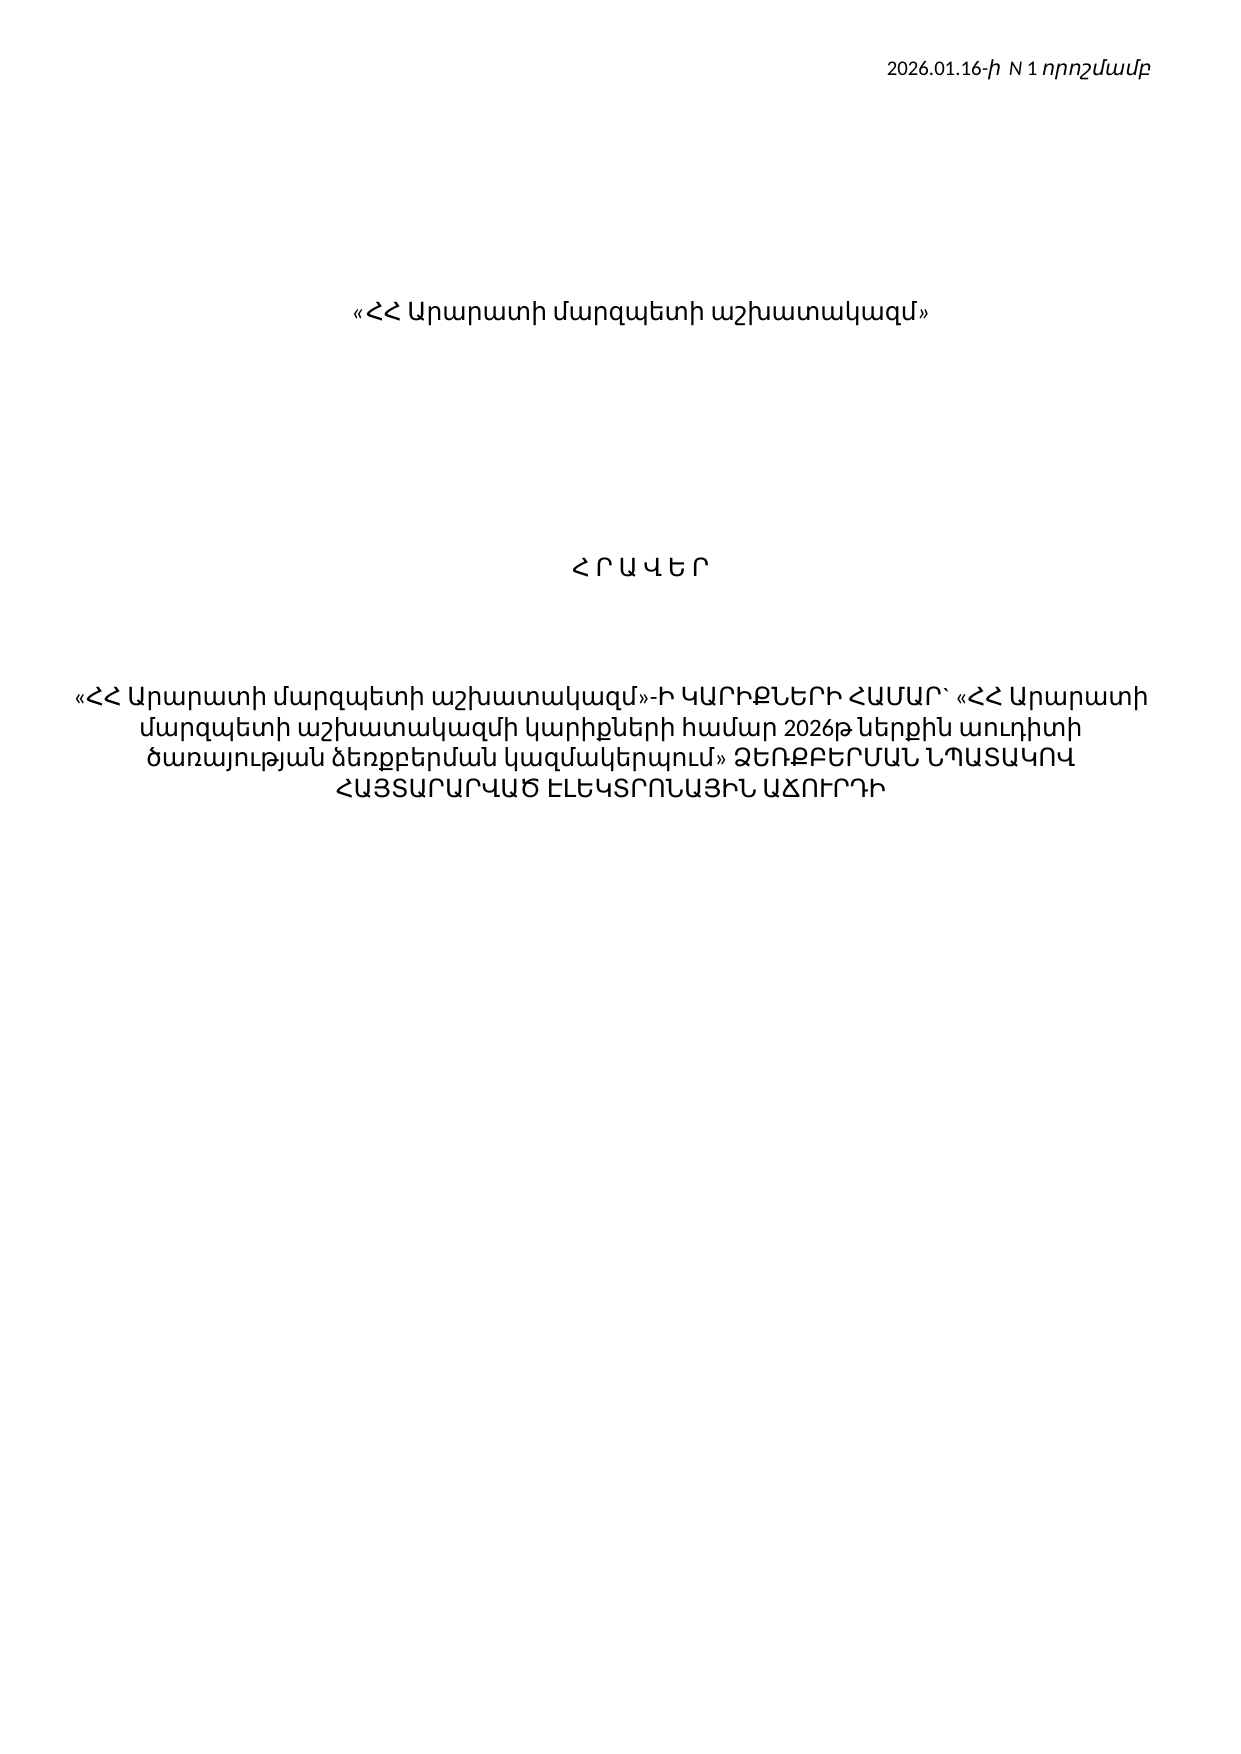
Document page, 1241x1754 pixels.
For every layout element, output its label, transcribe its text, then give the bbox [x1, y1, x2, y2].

text «ՀՀ Արարատի մարզպետի աշխատակազմ »-Ի ԿԱՐԻՔՆԵՐԻ ՀԱՄԱՐ` «ՀՀ Արարատի մարզպետի աշխատակազմի կարիքների համար 2026թ ներքին աուդիտի ծառայության ձեռքբերման կազմակերպում» ՁԵՌՔԲԵՐՄԱՆ ՆՊԱՏԱԿՈՎ ՀԱՅՏԱՐԱՐՎԱԾ ԷԼԵԿՏՐՈՆԱՅԻՆ ԱՃՈՒՐԴԻ [69, 681, 1152, 803]
text 2026.01.16 -ի N 1 որոշմամբ [69, 56, 1152, 81]
text « ՀՀ Արարատի մարզպետի աշխատակազմ » [69, 296, 1152, 327]
text Հ Ր Ա Վ Ե Ր [69, 552, 1152, 583]
